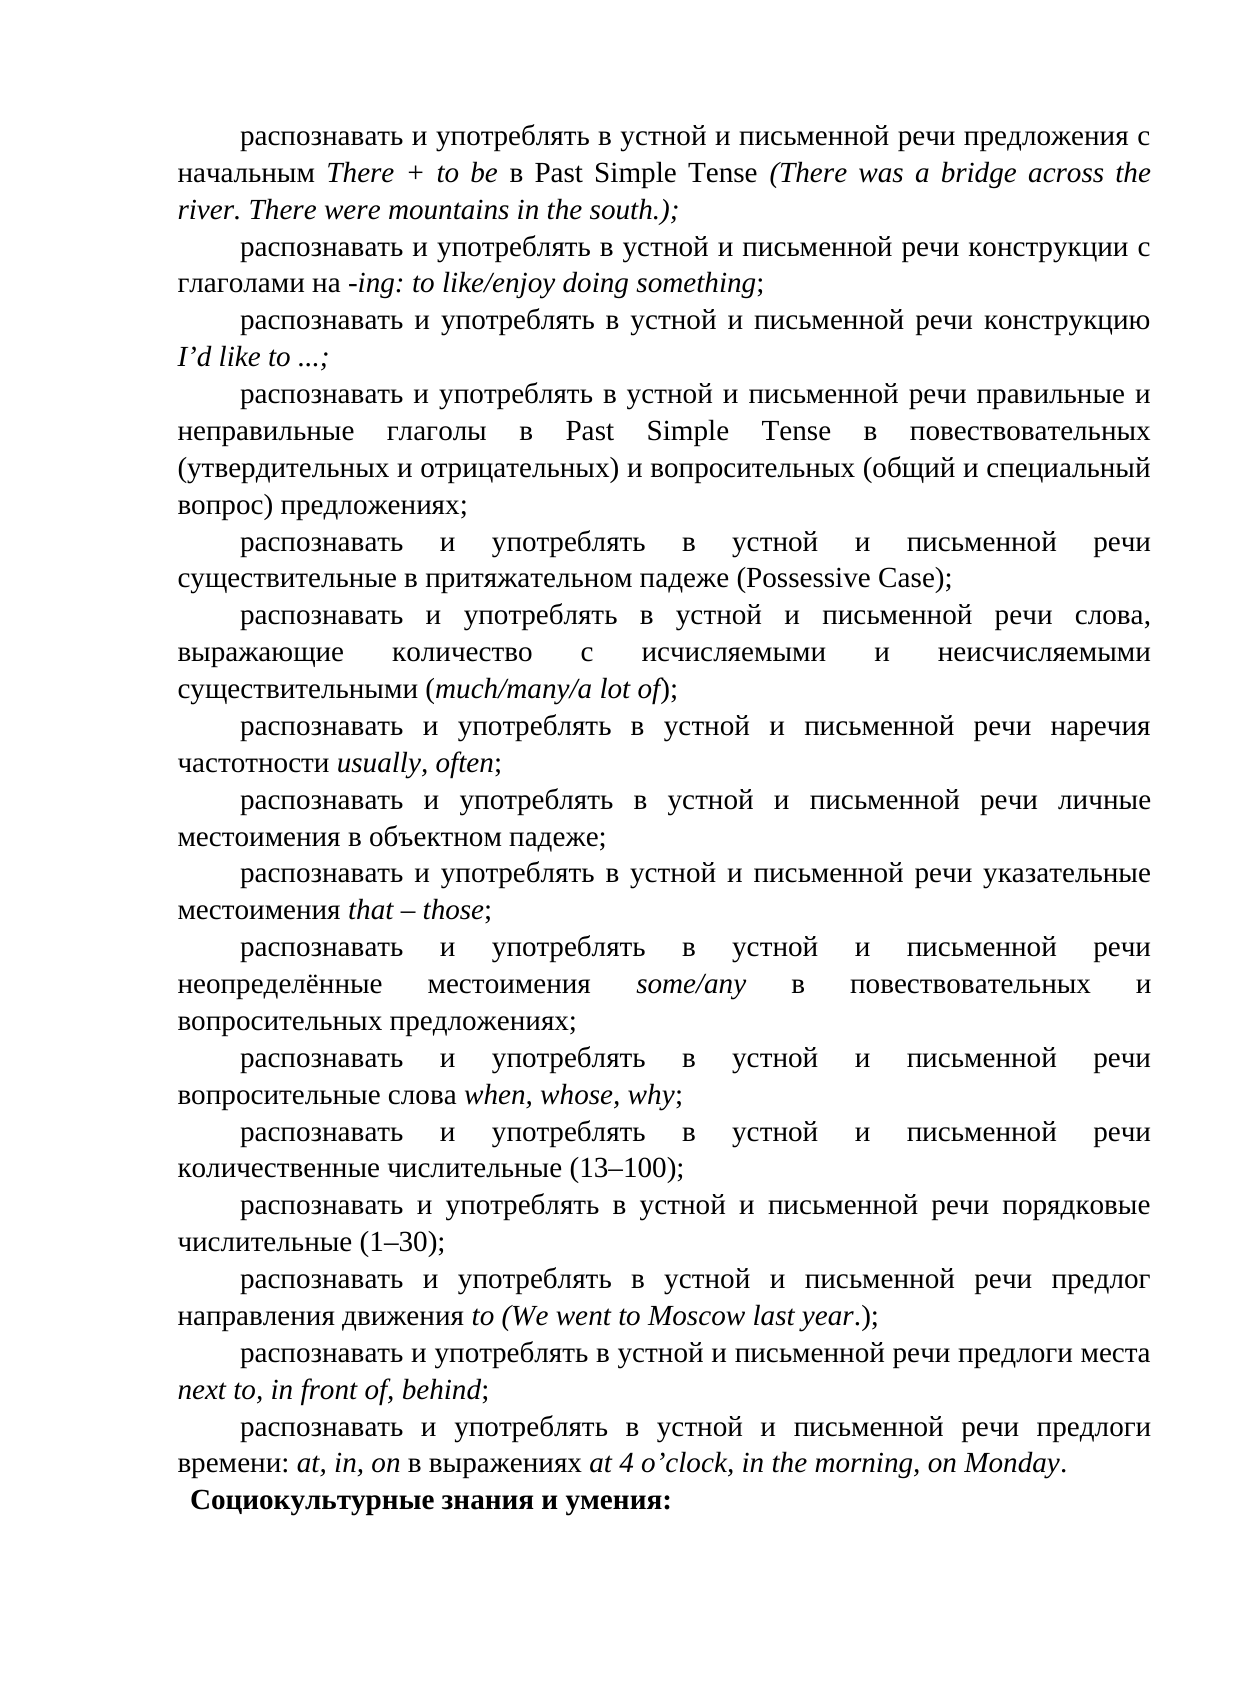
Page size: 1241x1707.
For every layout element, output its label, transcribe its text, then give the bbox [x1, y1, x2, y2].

text распознавать и употреблять в устной и письменной речи предлоги места next to, in front of, behind; [177, 1335, 1152, 1405]
text распознавать и употреблять в устной и письменной речи вопросительные слова when, whose, why; [177, 1040, 1152, 1110]
text распознавать и употреблять в устной и письменной речи предлоги времени: at, in, on в выражениях at 4 o’clock, in the morning, on Monday. [177, 1409, 1152, 1479]
text распознавать и употреблять в устной и письменной речи неопределённые местоимения some/any в повествовательных и вопросительных предложениях; [177, 929, 1152, 1037]
text распознавать и употреблять в устной и письменной речи предлог направления движения to (We went to Moscow last year.); [177, 1261, 1152, 1332]
text распознавать и употреблять в устной и письменной речи предложения с начальным There + to be в Past Simple Tense (There was a bridge across the river. There were mountains in the south.); [177, 118, 1152, 225]
text распознавать и употреблять в устной и письменной речи правильные и неправильные глаголы в Past Simple Tense в повествовательных (утвердительных и отрицательных) и вопросительных (общий и специальный вопрос) предложениях; [177, 376, 1152, 520]
text распознавать и употреблять в устной и письменной речи существительные в притяжательном падеже (Possessive Case); [177, 524, 1152, 594]
text Социокультурные знания и умения: [190, 1482, 1152, 1516]
text распознавать и употреблять в устной и письменной речи конструкции с глаголами на -ing: to like/enjoy doing something; [177, 229, 1152, 299]
text распознавать и употреблять в устной и письменной речи конструкцию I’d like to ...; [177, 302, 1152, 373]
text распознавать и употреблять в устной и письменной речи личные местоимения в объектном падеже; [177, 782, 1152, 852]
text распознавать и употреблять в устной и письменной речи порядковые числительные (1–30); [177, 1187, 1152, 1258]
text распознавать и употреблять в устной и письменной речи количественные числительные (13–100); [177, 1114, 1152, 1184]
text распознавать и употреблять в устной и письменной речи указательные местоимения that – those; [177, 856, 1152, 926]
text распознавать и употреблять в устной и письменной речи слова, выражающие количество с исчисляемыми и неисчисляемыми существительными (much/many/a lot of); [177, 597, 1152, 705]
text распознавать и употреблять в устной и письменной речи наречия частотности usually, often; [177, 708, 1152, 778]
